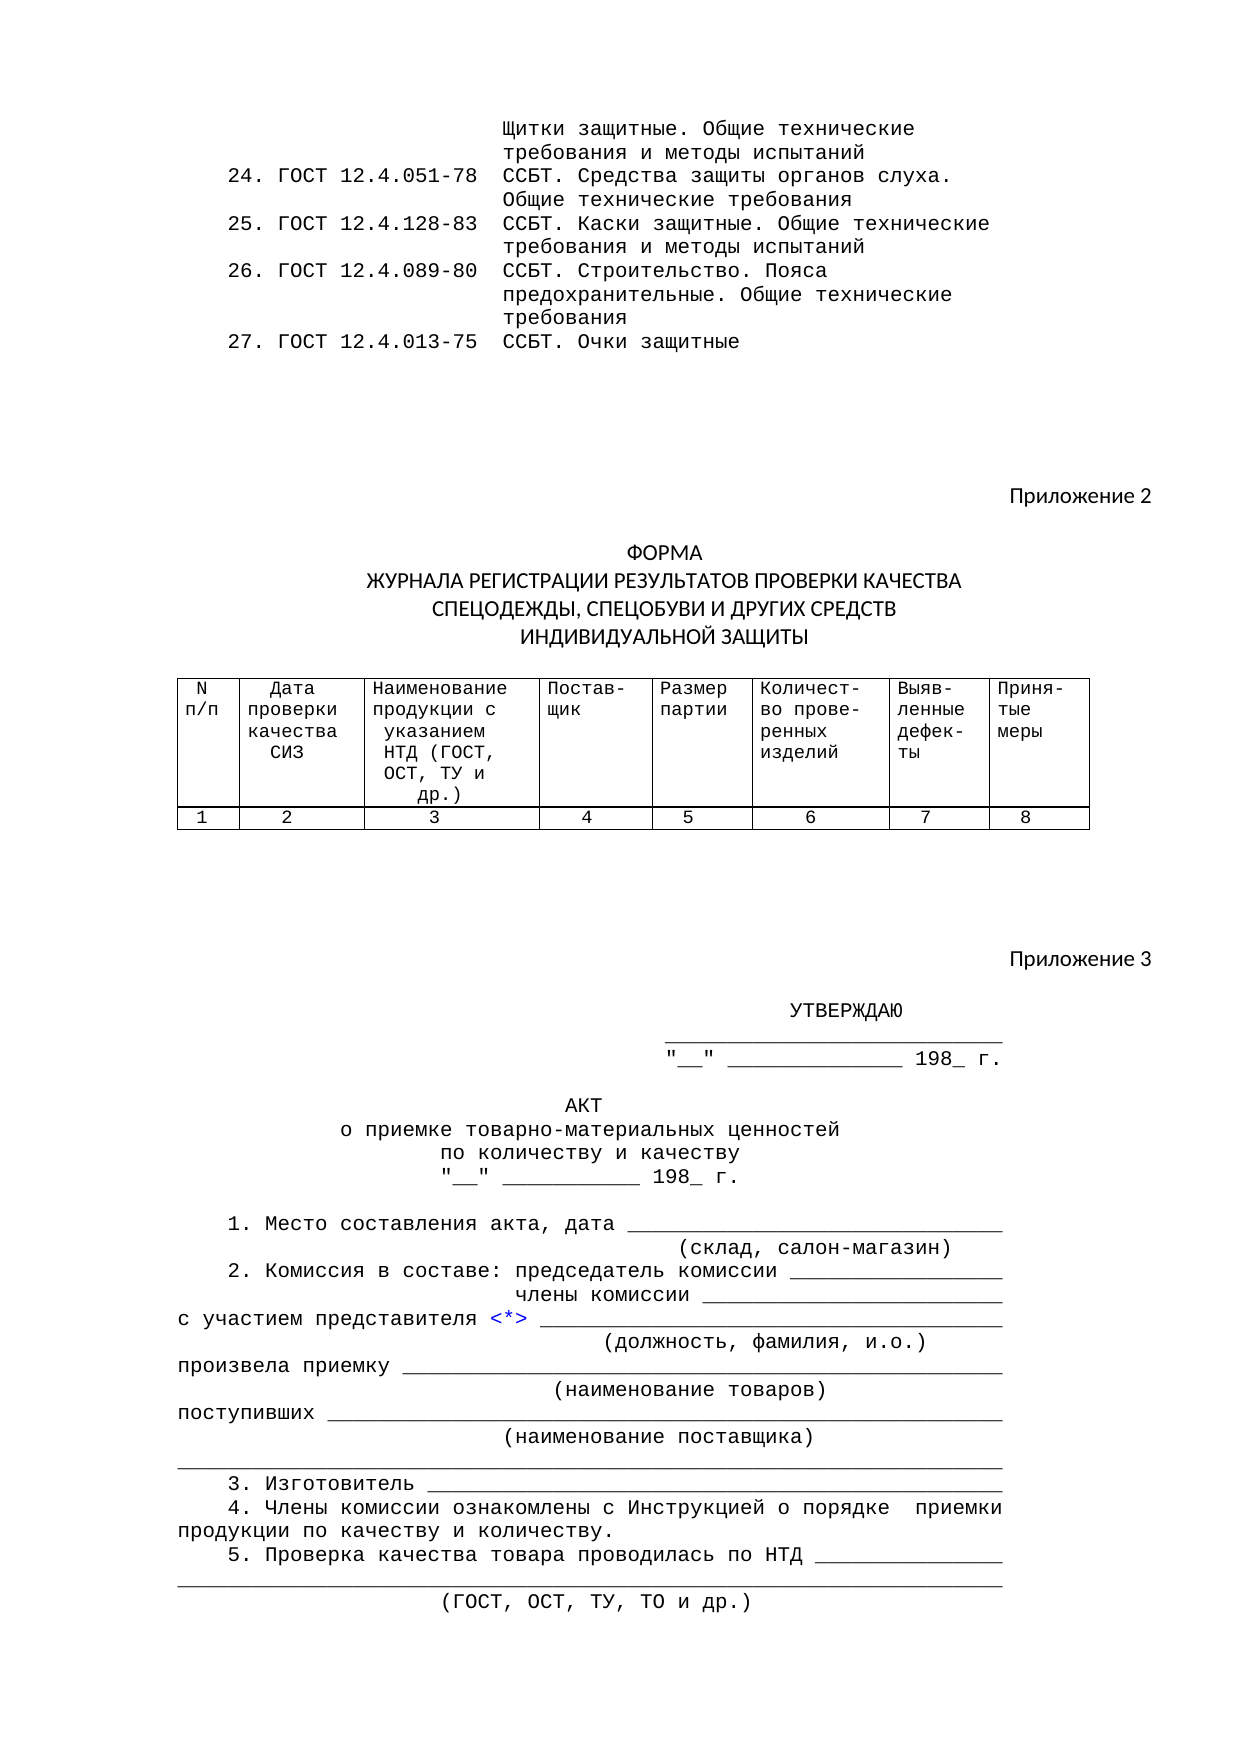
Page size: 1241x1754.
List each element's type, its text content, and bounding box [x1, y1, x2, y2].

text о приемке товарно-материальных ценностей [177, 1118, 1152, 1142]
table_cell 4 [540, 808, 652, 829]
table_header N п/п [178, 679, 239, 806]
text "__" ______________ 198_ г. [177, 1048, 1152, 1071]
table_header Приня- тые меры [990, 679, 1089, 806]
text __________________________________________________________________ [177, 1449, 1152, 1473]
text с участием представителя <*> _____________________________________ [177, 1308, 1152, 1331]
text 1. Место составления акта, дата ______________________________ [177, 1213, 1152, 1237]
text Приложение 3 [177, 944, 1152, 972]
text 27. ГОСТ 12.4.013-75 ССБТ. Очки защитные [177, 331, 1152, 354]
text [177, 1568, 1152, 1591]
text (наименование поставщика) [177, 1426, 1152, 1449]
text 25. ГОСТ 12.4.128-83 ССБТ. Каски защитные. Общие технические [177, 213, 1152, 236]
table_cell 5 [653, 808, 752, 829]
table_cell 1 [178, 808, 239, 829]
text УТВЕРЖДАЮ [177, 1000, 1152, 1024]
text требования и методы испытаний [177, 142, 1152, 165]
table_header Размер партии [653, 679, 752, 806]
text СПЕЦОДЕЖДЫ, СПЕЦОБУВИ И ДРУГИХ СРЕДСТВ [177, 594, 1152, 622]
text Общие технические требования [177, 189, 1152, 213]
text предохранительные. Общие технические [177, 284, 1152, 307]
text (склад, салон-магазин) [177, 1237, 1152, 1260]
text 5. Проверка качества товара проводилась по НТД _______________ [177, 1544, 1152, 1568]
text "__" ___________ 198_ г. [177, 1166, 1152, 1189]
table_cell 7 [890, 808, 989, 829]
text Приложение 2 [177, 482, 1152, 510]
table_header Наименование продукции с указанием НТД (ГОСТ, ОСТ, ТУ и др.) [365, 679, 539, 806]
table_cell 6 [753, 808, 889, 829]
text (наименование товаров) [177, 1379, 1152, 1402]
text произвела приемку ________________________________________________ [177, 1355, 1152, 1379]
text 3. Изготовитель ______________________________________________ [177, 1473, 1152, 1497]
text 26. ГОСТ 12.4.089-80 ССБТ. Строительство. Пояса [177, 260, 1152, 284]
text ФОРМА [177, 538, 1152, 566]
text продукции по качеству и количеству. [177, 1521, 1152, 1544]
text АКТ [177, 1095, 1152, 1118]
table_header Выяв- ленные дефек- ты [890, 679, 989, 806]
text (ГОСТ, ОСТ, ТУ, ТО и др.) [177, 1591, 1152, 1615]
text ИНДИВИДУАЛЬНОЙ ЗАЩИТЫ [177, 622, 1152, 650]
text 4. Члены комиссии ознакомлены с Инструкцией о порядке приемки [177, 1497, 1152, 1521]
text Щитки защитные. Общие технические [177, 118, 1152, 142]
text члены комиссии ________________________ [177, 1284, 1152, 1308]
table_header Постав- щик [540, 679, 652, 806]
table_header Количест- во прове- ренных изделий [753, 679, 889, 806]
text поступивших ______________________________________________________ [177, 1402, 1152, 1426]
text требования и методы испытаний [177, 236, 1152, 260]
text по количеству и качеству [177, 1142, 1152, 1166]
text 24. ГОСТ 12.4.051-78 ССБТ. Средства защиты органов слуха. [177, 165, 1152, 189]
text 2. Комиссия в составе: председатель комиссии _________________ [177, 1260, 1152, 1284]
text требования [177, 307, 1152, 331]
text (должность, фамилия, и.о.) [177, 1331, 1152, 1355]
table_cell 3 [365, 808, 539, 829]
table_cell 2 [240, 808, 364, 829]
text ЖУРНАЛА РЕГИСТРАЦИИ РЕЗУЛЬТАТОВ ПРОВЕРКИ КАЧЕСТВА [177, 566, 1152, 594]
text ___________________________ [177, 1024, 1152, 1048]
table_header Дата проверки качества СИЗ [240, 679, 364, 806]
table_cell 8 [990, 808, 1089, 829]
